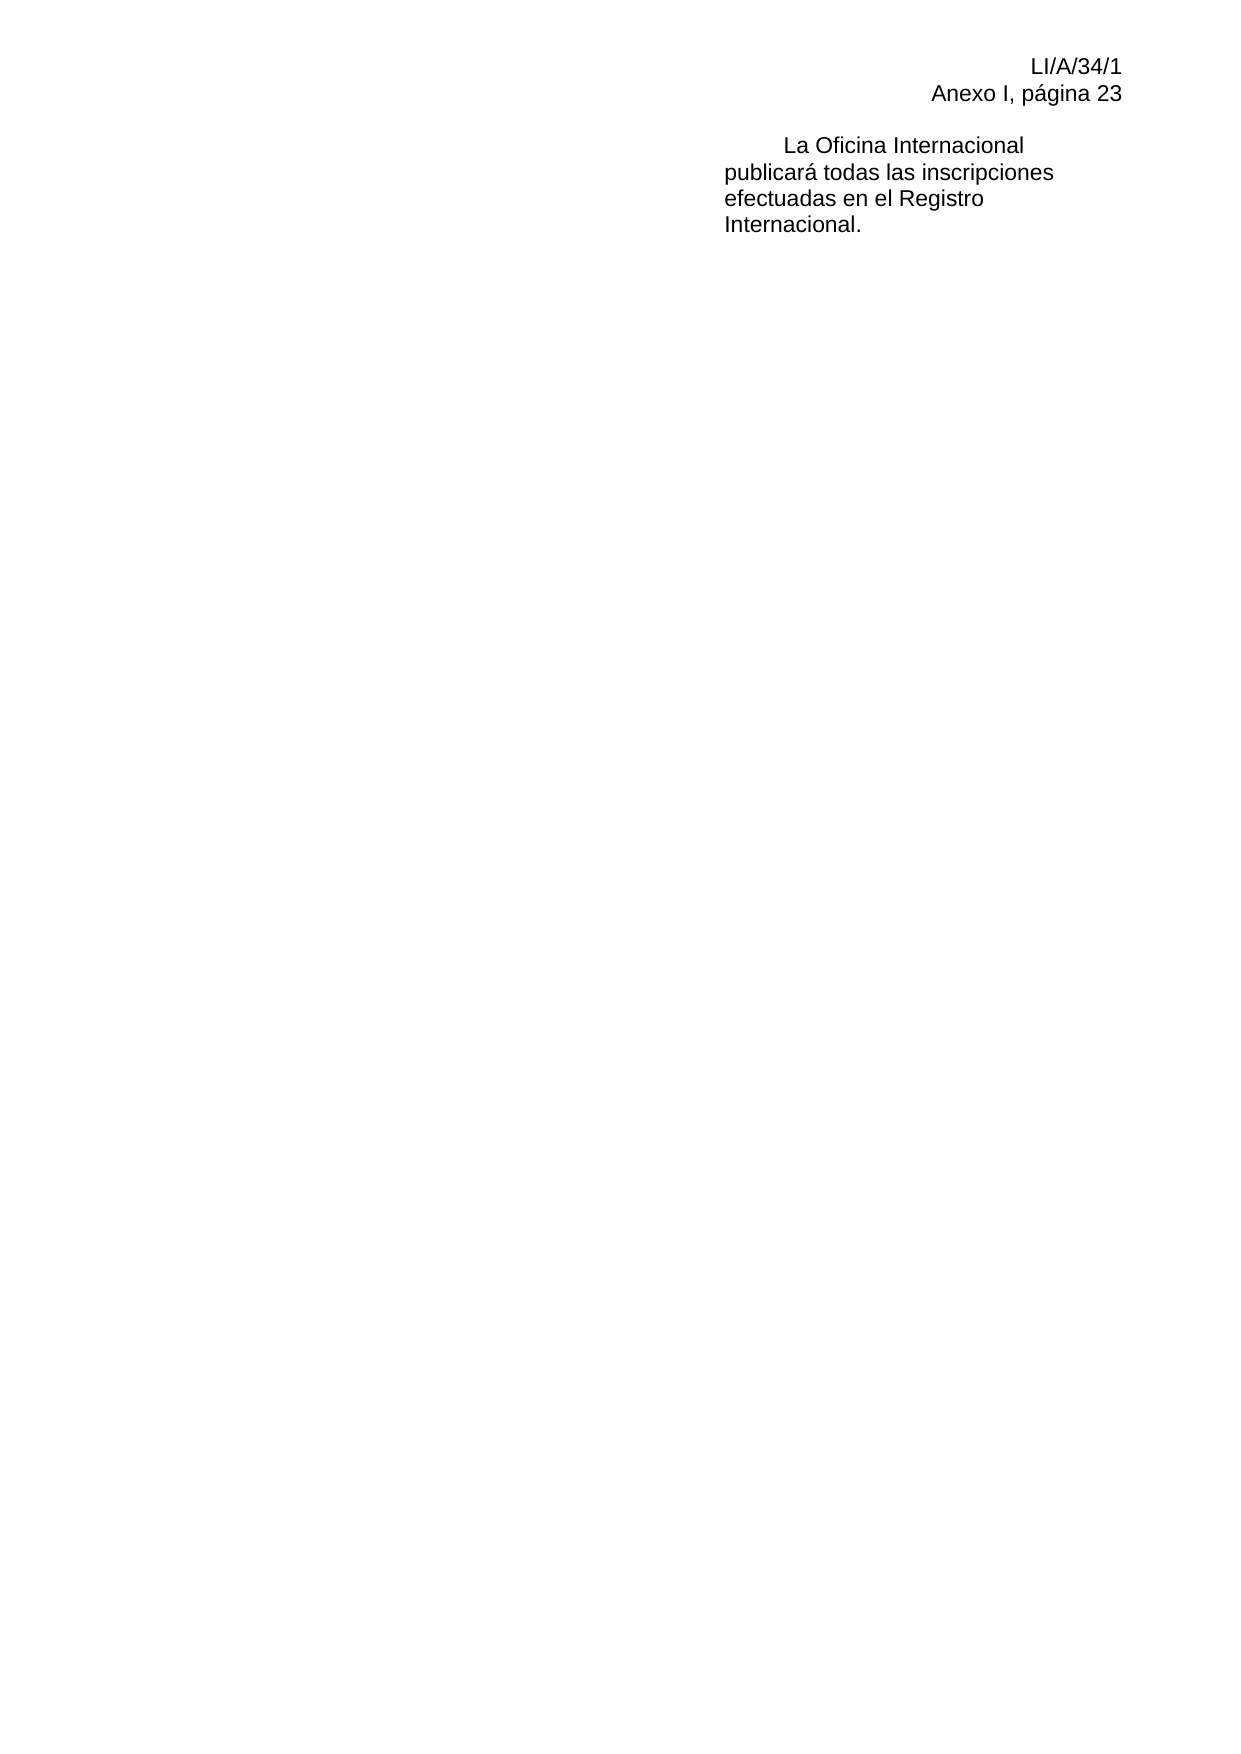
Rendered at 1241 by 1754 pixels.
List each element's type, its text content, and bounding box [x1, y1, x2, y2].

text La Oficina Internacional publicará todas las inscripciones efectuadas en el Registro Internacional. [724, 132, 1122, 238]
